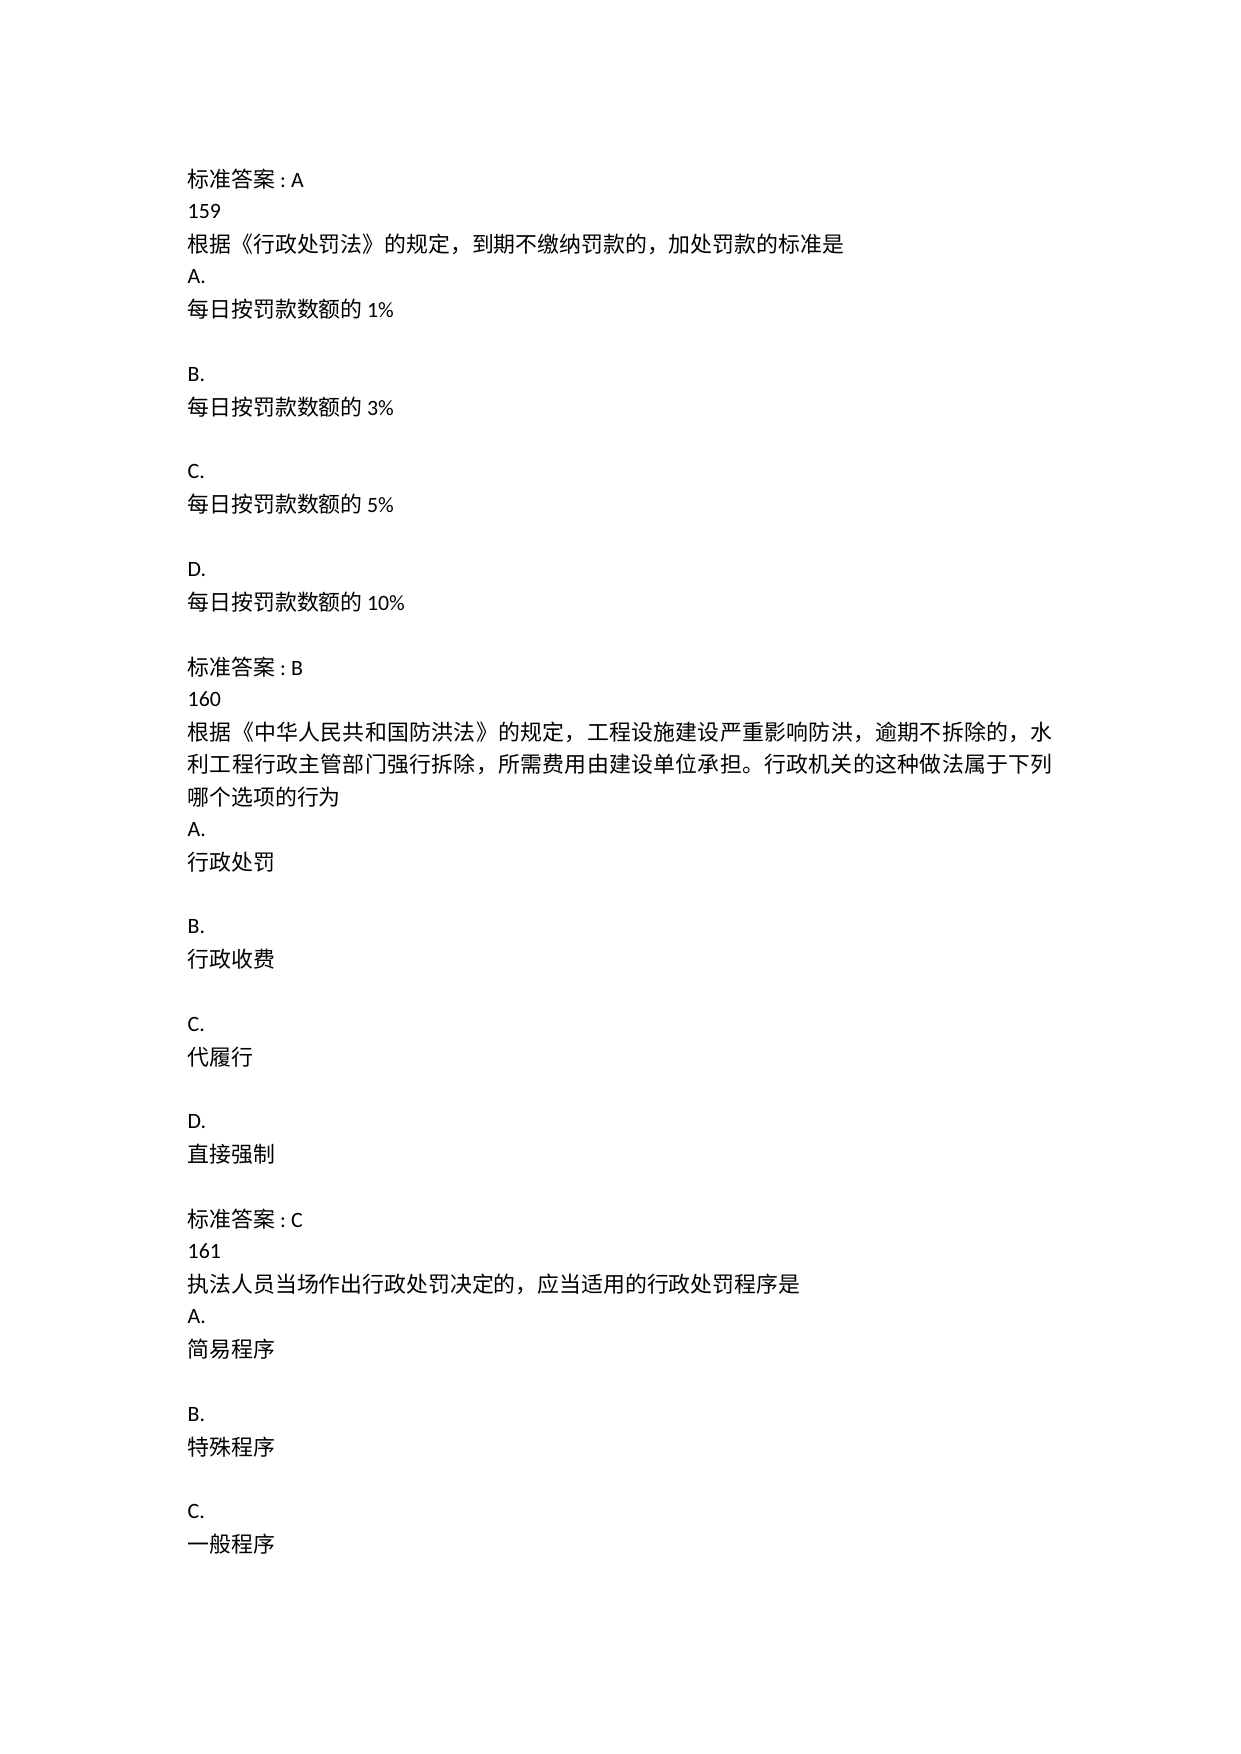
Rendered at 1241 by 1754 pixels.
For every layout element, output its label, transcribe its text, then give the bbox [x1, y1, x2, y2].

text C. [187, 1494, 1053, 1527]
text 每日按罚款数额的3% [187, 389, 1053, 422]
text C. [187, 1007, 1053, 1039]
text 160 [187, 682, 1053, 714]
text 每日按罚款数额的5% [187, 487, 1053, 519]
text A. [187, 1299, 1053, 1332]
text 特殊程序 [187, 1429, 1053, 1462]
text 代履行 [187, 1039, 1053, 1072]
text 159 [187, 194, 1053, 227]
text D. [187, 1104, 1053, 1137]
text B. [187, 357, 1053, 389]
text C. [187, 454, 1053, 487]
text 每日按罚款数额的10% [187, 584, 1053, 617]
text 一般程序 [187, 1527, 1053, 1559]
text 直接强制 [187, 1137, 1053, 1169]
text 执法人员当场作出行政处罚决定的，应当适用的行政处罚程序是 [187, 1267, 1053, 1299]
text 根据《中华人民共和国防洪法》的规定，工程设施建设严重影响防洪，逾期不拆除的，水利工程行政主管部门强行拆除，所需费用由建设单位承担。行政机关的这种做法属于下列哪个选项的行为 [187, 714, 1053, 812]
text B. [187, 1397, 1053, 1429]
text 简易程序 [187, 1332, 1053, 1364]
text A. [187, 812, 1053, 844]
text 每日按罚款数额的1% [187, 292, 1053, 324]
text 行政收费 [187, 942, 1053, 974]
text 标准答案 : C [187, 1202, 1053, 1234]
text 行政处罚 [187, 844, 1053, 877]
text 标准答案 : B [187, 649, 1053, 682]
text 标准答案 : A [187, 162, 1053, 194]
text B. [187, 909, 1053, 942]
text A. [187, 259, 1053, 292]
text 161 [187, 1234, 1053, 1267]
text 根据《行政处罚法》的规定，到期不缴纳罚款的，加处罚款的标准是 [187, 227, 1053, 259]
text D. [187, 552, 1053, 584]
